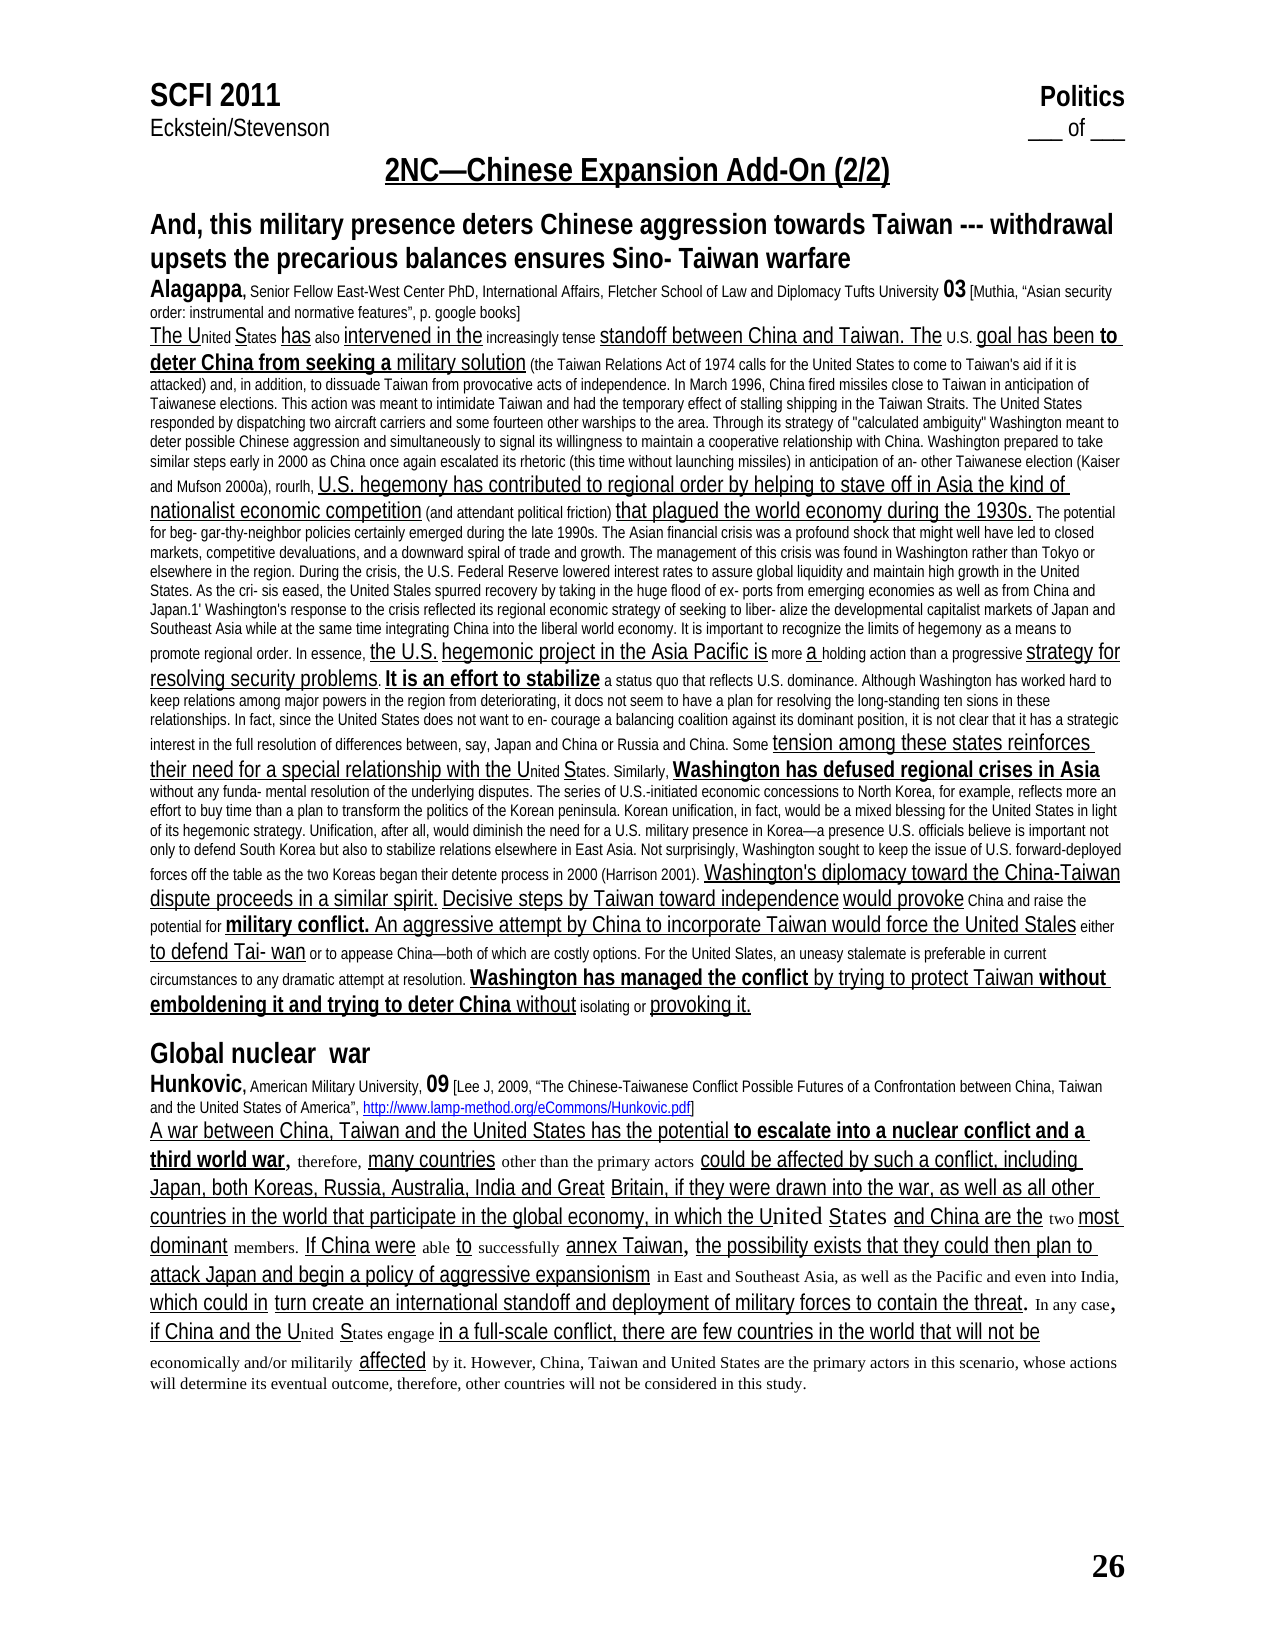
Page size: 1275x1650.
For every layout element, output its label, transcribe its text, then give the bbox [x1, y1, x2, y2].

text And, this military presence deters Chinese aggression towards Taiwan --- withdrawal upsets the precarious balances ensures Sino- Taiwan warfare [150, 207, 1125, 274]
text Global nuclear war [150, 1036, 1125, 1069]
text Alagappa, Senior Fellow East-West Center PhD, International Affairs, Fletcher School of Law and Diplomacy Tufts University 03 [Muthia, “Asian security order: instrumental and normative features”, p. google books] [150, 274, 1125, 322]
text A war between China, Taiwan and the United States has the potential to escalate into a nuclear conflict and a third world war, therefore, many countries other than the primary actors could be affected by such a conflict, including Japan, both Koreas, Russia, Australia, India and Great Britain, if they were drawn into the war, as well as all other countries in the world that participate in the global economy, in which the United States and China are the two most dominant members. If China were able to successfully annex Taiwan, the possibility exists that they could then plan to attack Japan and begin a policy of aggressive expansionism in East and Southeast Asia, as well as the Pacific and even into India, which could in turn create an international standoff and deployment of military forces to contain the threat. In any case, if China and the United States engage in a full-scale conflict, there are few countries in the world that will not be economically and/or militarily affected by it. However, China, Taiwan and United States are the primary actors in this scenario, whose actions will determine its eventual outcome, therefore, other countries will not be considered in this study. [150, 1117, 1125, 1393]
text Hunkovic, American Military University, 09 [Lee J, 2009, “The Chinese-Taiwanese Conflict Possible Futures of a Confrontation between China, Taiwan and the United States of America”, http://www.lamp-method.org/eCommons/Hunkovic.pdf] [150, 1069, 1125, 1117]
text 2NC—Chinese Expansion Add-On (2/2) [150, 150, 1125, 188]
text The United States has also intervened in the increasingly tense standoff between China and Taiwan. The U.S. goal has been to deter China from seeking a military solution (the Taiwan Relations Act of 1974 calls for the United States to come to Taiwan's aid if it is attacked) and, in addition, to dissuade Taiwan from provocative acts of independence. In March 1996, China fired missiles close to Taiwan in anticipation of Taiwanese elections. This action was meant to intimidate Taiwan and had the temporary effect of stalling shipping in the Taiwan Straits. The United States responded by dispatching two aircraft carriers and some fourteen other warships to the area. Through its strategy of "calculated ambiguity" Washington meant to deter possible Chinese aggression and simultaneously to signal its willingness to maintain a cooperative relationship with China. Washington prepared to take similar steps early in 2000 as China once again escalated its rhetoric (this time without launching missiles) in anticipation of an- other Taiwanese election (Kaiser and Mufson 2000a), rourlh, U.S. hegemony has contributed to regional order by helping to stave off in Asia the kind of nationalist economic competition (and attendant political friction) that plagued the world economy during the 1930s. The potential for beg- gar-thy-neighbor policies certainly emerged during the late 1990s. The Asian financial crisis was a profound shock that might well have led to closed markets, competitive devaluations, and a downward spiral of trade and growth. The management of this crisis was found in Washington rather than Tokyo or elsewhere in the region. During the crisis, the U.S. Federal Reserve lowered interest rates to assure global liquidity and maintain high growth in the United States. As the cri- sis eased, the United Stales spurred recovery by taking in the huge flood of ex- ports from emerging economies as well as from China and Japan.1' Washington's response to the crisis reflected its regional economic strategy of seeking to liber- alize the developmental capitalist markets of Japan and Southeast Asia while at the same time integrating China into the liberal world economy. It is important to recognize the limits of hegemony as a means to promote regional order. In essence, the U.S. hegemonic project in the Asia Pacific is more a holding action than a progressive strategy for resolving security problems. It is an effort to stabilize a status quo that reflects U.S. dominance. Although Washington has worked hard to keep relations among major powers in the region from deteriorating, it docs not seem to have a plan for resolving the long-standing ten sions in these relationships. In fact, since the United States does not want to en- courage a balancing coalition against its dominant position, it is not clear that it has a strategic interest in the full resolution of differences between, say, Japan and China or Russia and China. Some tension among these states reinforces their need for a special relationship with the United States. Similarly, Washington has defused regional crises in Asia without any funda- mental resolution of the underlying disputes. The series of U.S.-initiated economic concessions to North Korea, for example, reflects more an effort to buy time than a plan to transform the politics of the Korean peninsula. Korean unification, in fact, would be a mixed blessing for the United States in light of its hegemonic strategy. Unification, after all, would diminish the need for a U.S. military presence in Korea—a presence U.S. officials believe is important not only to defend South Korea but also to stabilize relations elsewhere in East Asia. Not surprisingly, Washington sought to keep the issue of U.S. forward-deployed forces off the table as the two Koreas began their detente process in 2000 (Harrison 2001). Washington's diplomacy toward the China-Taiwan dispute proceeds in a similar spirit. Decisive steps by Taiwan toward independence would provoke China and raise the potential for military conflict. An aggressive attempt by China to incorporate Taiwan would force the United Stales either to defend Tai- wan or to appease China—both of which are costly options. For the United Slates, an uneasy stalemate is preferable in current circumstances to any dramatic attempt at resolution. Washington has managed the conflict by trying to protect Taiwan without emboldening it and trying to deter China without isolating or provoking it. [150, 322, 1125, 1017]
